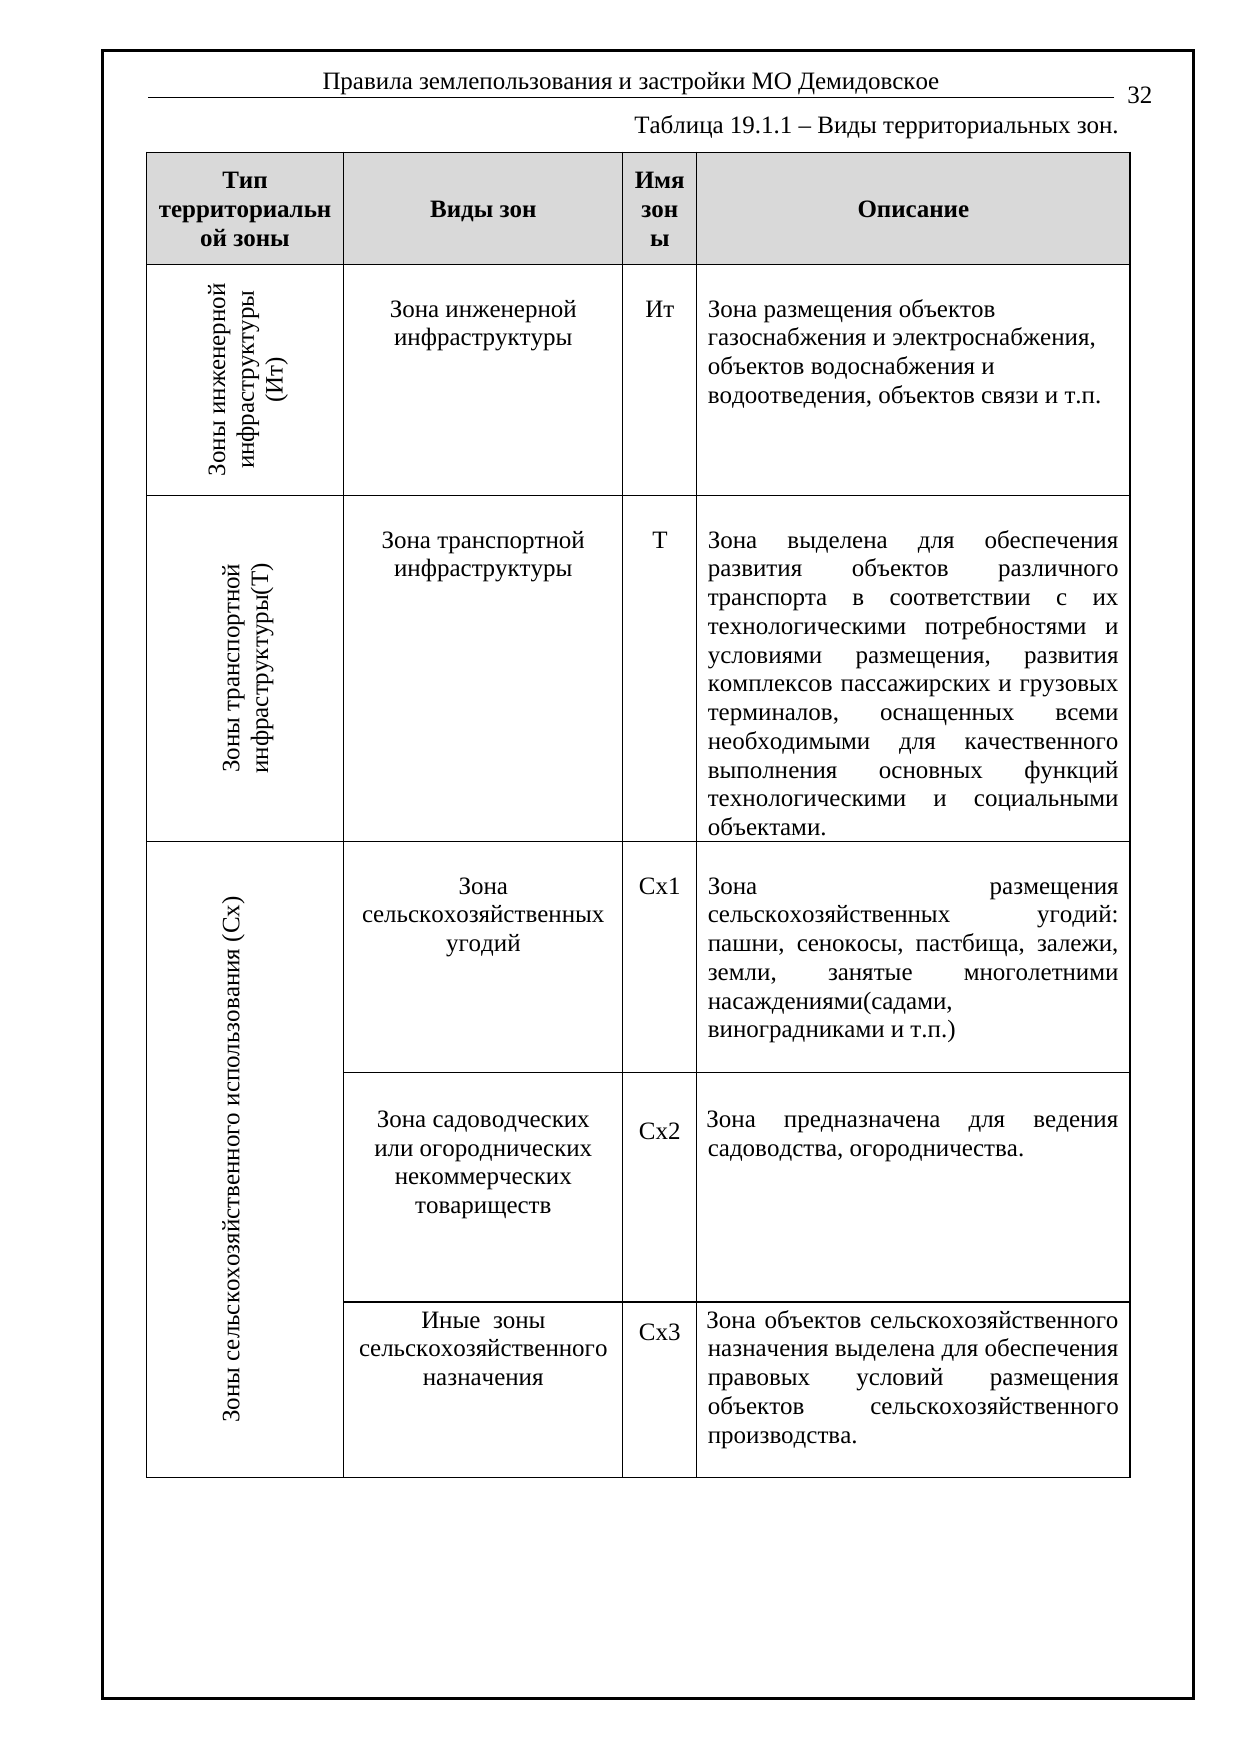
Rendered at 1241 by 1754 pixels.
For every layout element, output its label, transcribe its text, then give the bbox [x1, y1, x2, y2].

table_cell Зона сельскохозяйственных угодий [344, 842, 622, 1072]
table_cell Зона объектов сельскохозяйственного назначения выделена для обеспечения правовых условий размещения объектов сельскохозяйственного производства. [697, 1303, 1129, 1477]
table_cell Сх3 [623, 1303, 696, 1477]
table_cell Тип территориальной зоны [147, 153, 343, 264]
table_cell Сх2 [623, 1073, 696, 1301]
table_cell Зоны транспортной инфраструктуры(Т) [147, 496, 343, 841]
table_cell Зона инженерной инфраструктуры [344, 265, 622, 495]
table_cell Зона транспортной инфраструктуры [344, 496, 622, 841]
table_cell Зона размещения объектов газоснабжения и электроснабжения, объектов водоснабжения и водоотведения, объектов связи и т.п. [697, 265, 1129, 495]
table_cell Сх1 [623, 842, 696, 1072]
table_cell Зона предназначена для ведения садоводства, огородничества. [697, 1073, 1129, 1301]
table_header Таблица 19.1.1 – Виды территориальных зон. [146, 98, 1130, 152]
table_cell Ит [623, 265, 696, 495]
table_cell Зона размещения сельскохозяйственных угодий: пашни, сенокосы, пастбища, залежи, земли, занятые многолетними насаждениями(садами, виноградниками и т.п.) [697, 842, 1129, 1072]
table_cell Зона садоводческих или огороднических некоммерческих товариществ [344, 1073, 622, 1301]
table_cell Виды зон [344, 153, 622, 264]
table_cell Зона выделена для обеспечения развития объектов различного транспорта в соответствии с их технологическими потребностями и условиями размещения, развития комплексов пассажирских и грузовых терминалов, оснащенных всеми необходимыми для качественного выполнения основных функций технологическими и социальными объектами. [697, 496, 1129, 841]
table_cell Зоны сельскохозяйственного использования (Сх) [147, 842, 343, 1477]
table_cell Описание [697, 153, 1129, 264]
table_cell Иные зоны сельскохозяйственного назначения [344, 1303, 622, 1477]
table_cell Имя зоны [623, 153, 696, 264]
table_cell Зоны инженерной инфраструктуры (Ит) [147, 265, 343, 495]
table_cell Т [623, 496, 696, 841]
